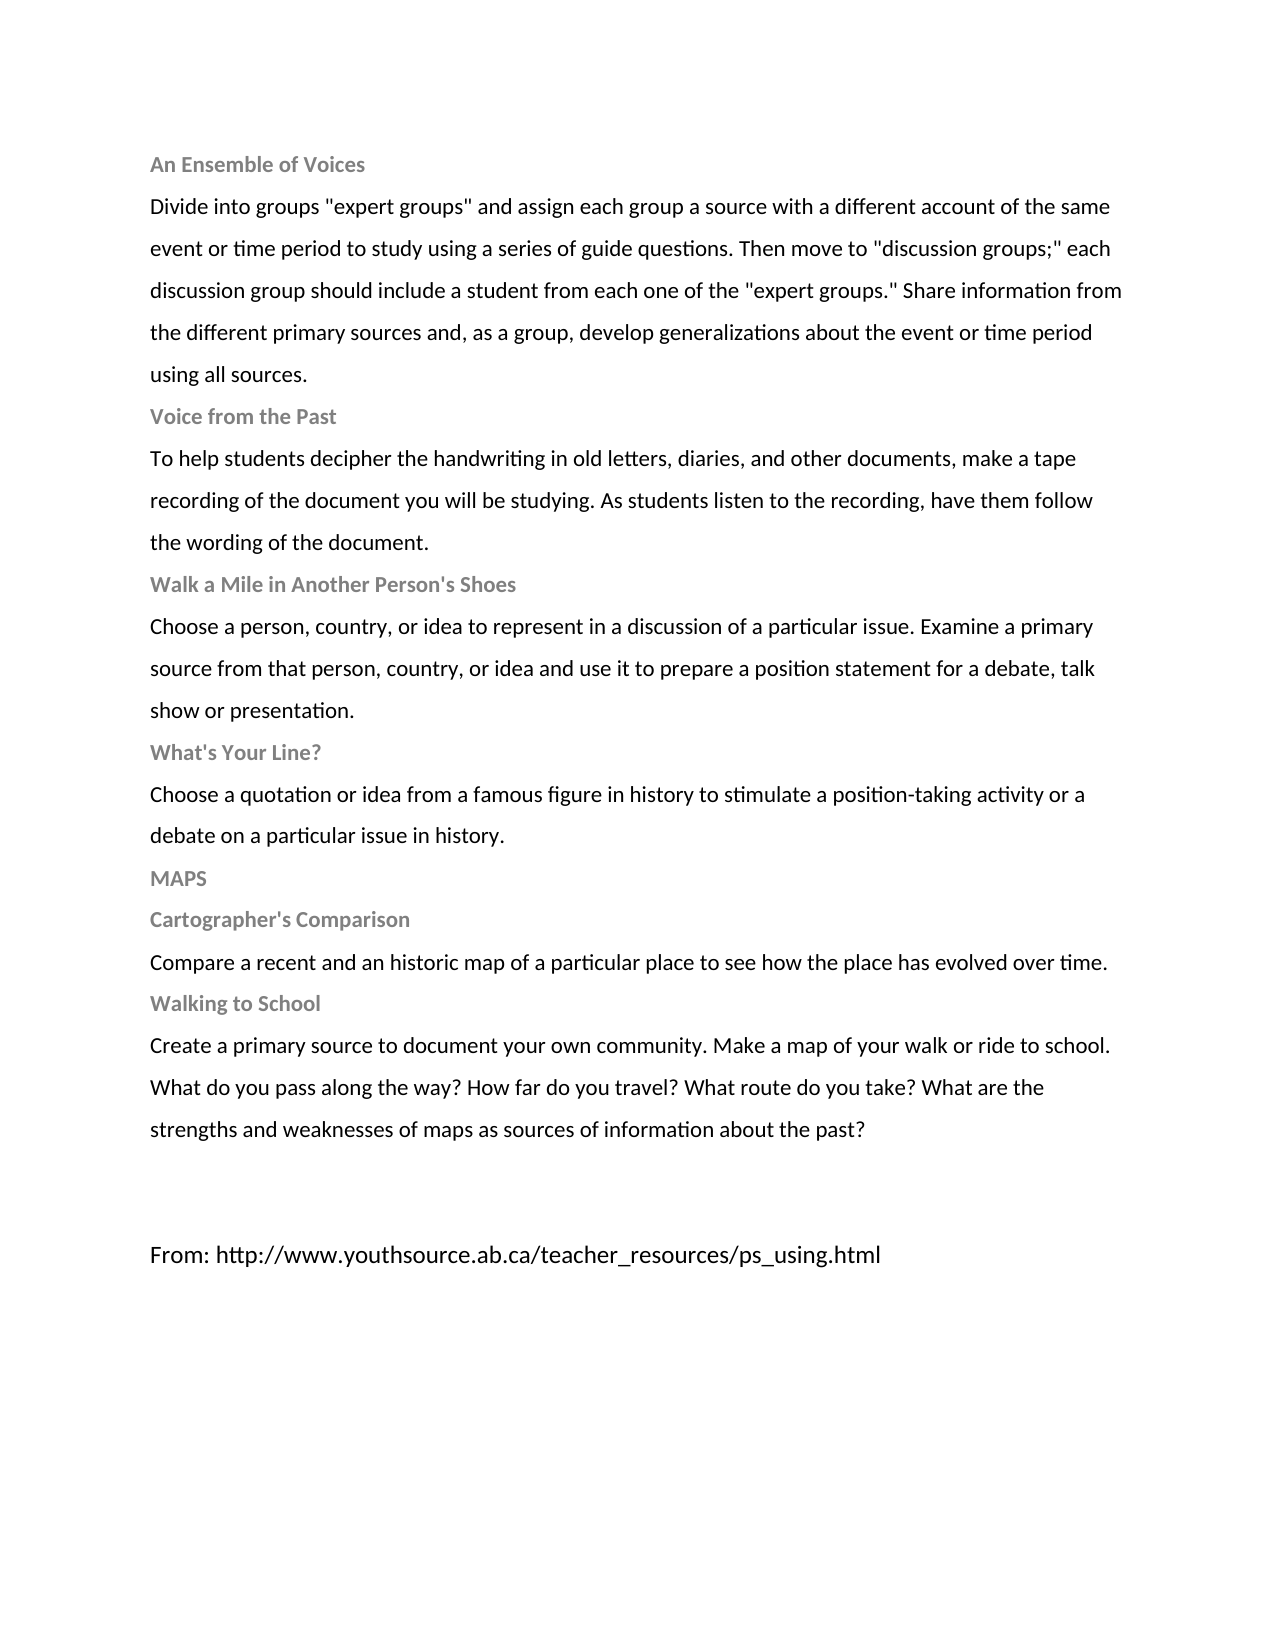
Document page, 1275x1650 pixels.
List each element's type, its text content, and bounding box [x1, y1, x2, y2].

text Walk a Mile in Another Person's Shoes [150, 570, 1125, 598]
text An Ensemble of Voices [150, 150, 1125, 178]
text Voice from the Past [150, 402, 1125, 430]
text Create a primary source to document your own community. Make a map of your walk or ride to school. What do you pass along the way? How far do you travel? What route do you take? What are the strengths and weaknesses of maps as sources of information about the past? [150, 1032, 1125, 1143]
text Walking to School [150, 989, 1125, 1018]
text To help students decipher the handwriting in old letters, diaries, and other documents, make a tape recording of the document you will be studying. As students listen to the recording, have them follow the wording of the document. [150, 444, 1125, 556]
text Choose a person, country, or idea to represent in a discussion of a particular issue. Examine a primary source from that person, country, or idea and use it to prepare a position statement for a debate, talk show or presentation. [150, 612, 1125, 724]
text What's Your Line? [150, 738, 1125, 766]
text From: http://www.youthsource.ab.ca/teacher_resources/ps_using.html [150, 1239, 1125, 1270]
text Compare a recent and an historic map of a particular place to see how the place has evolved over time. [150, 948, 1125, 976]
text Cartographer's Comparison [150, 906, 1125, 934]
text MAPS [150, 864, 1125, 892]
text Choose a quotation or idea from a famous figure in history to stimulate a position-taking activity or a debate on a particular issue in history. [150, 780, 1125, 850]
text Divide into groups "expert groups" and assign each group a source with a different account of the same event or time period to study using a series of guide questions. Then move to "discussion groups;" each discussion group should include a student from each one of the "expert groups." Share information from the different primary sources and, as a group, develop generalizations about the event or time period using all sources. [150, 192, 1125, 388]
